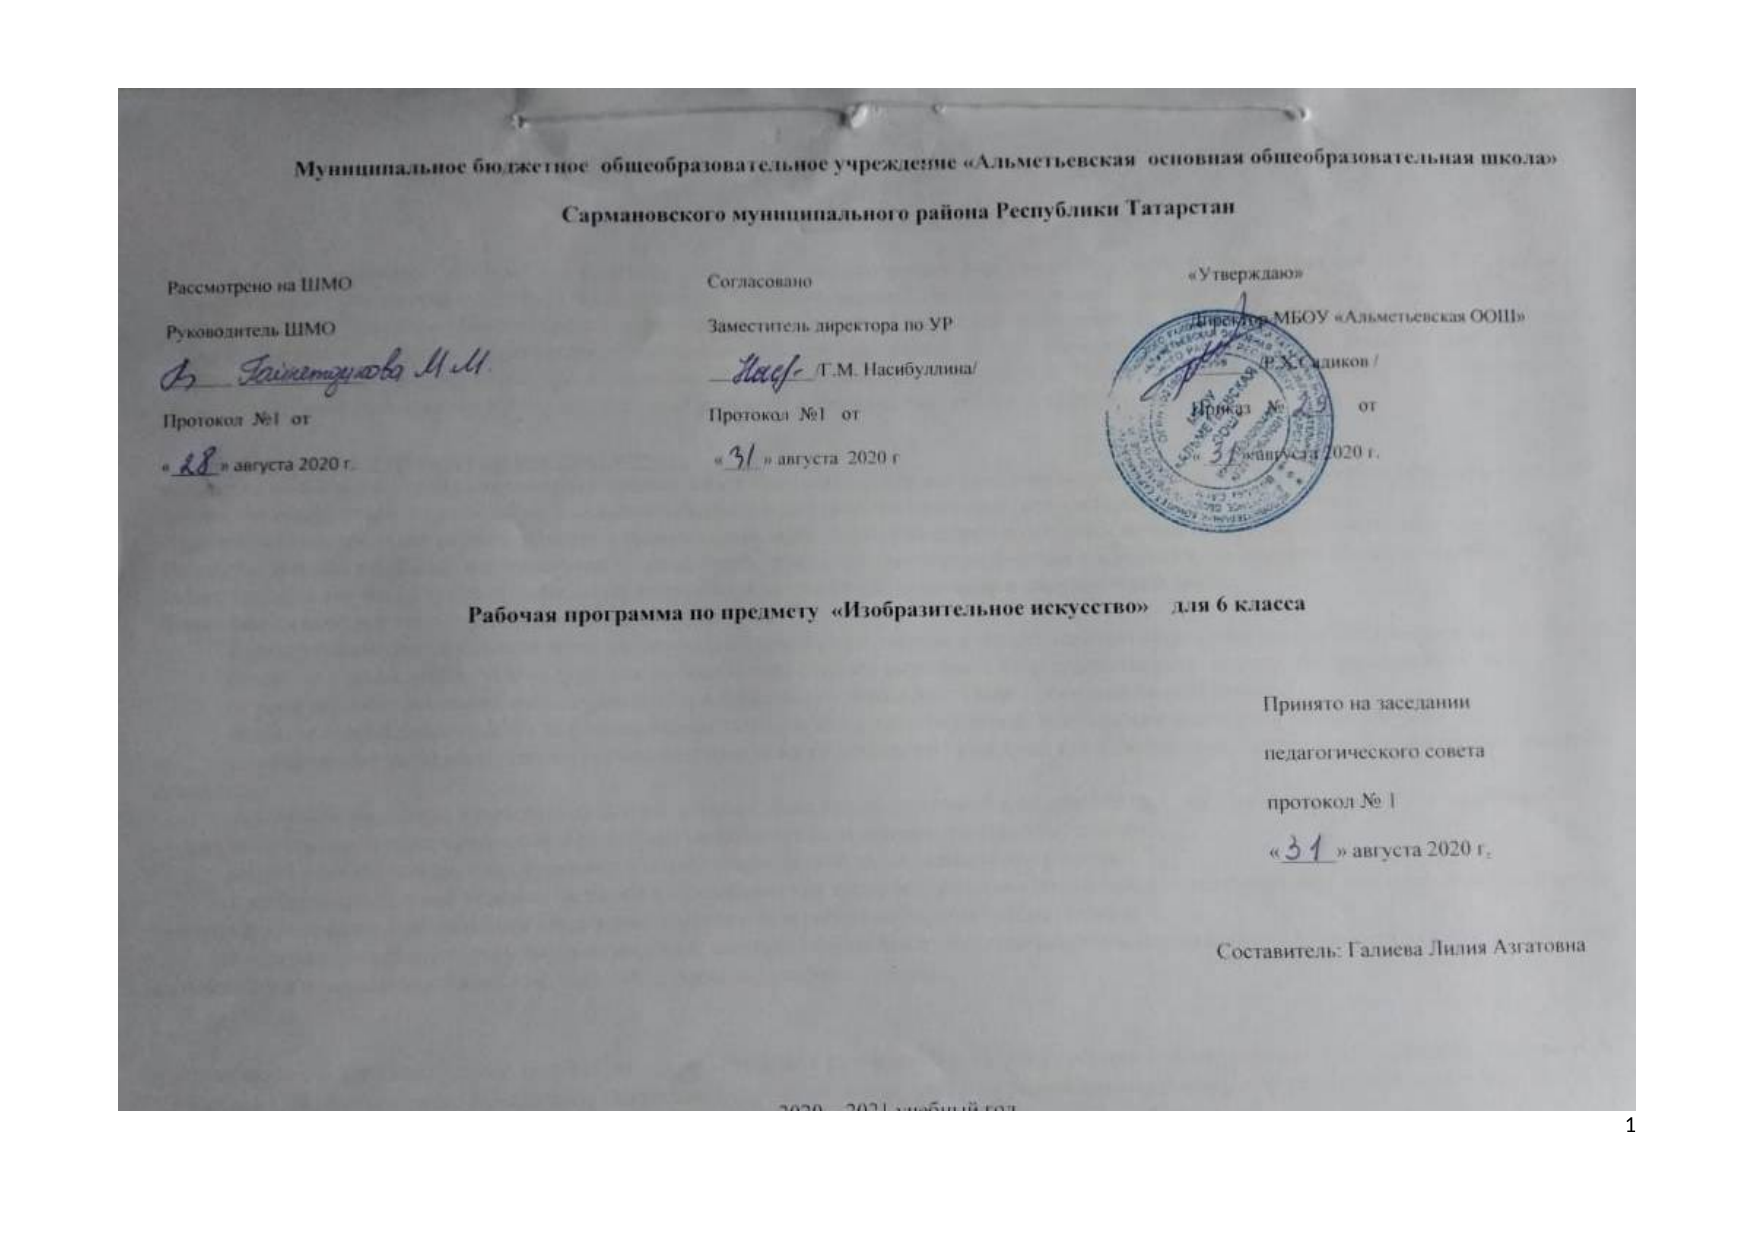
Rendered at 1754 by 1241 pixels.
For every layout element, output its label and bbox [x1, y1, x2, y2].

picture [118, 88, 1636, 1111]
